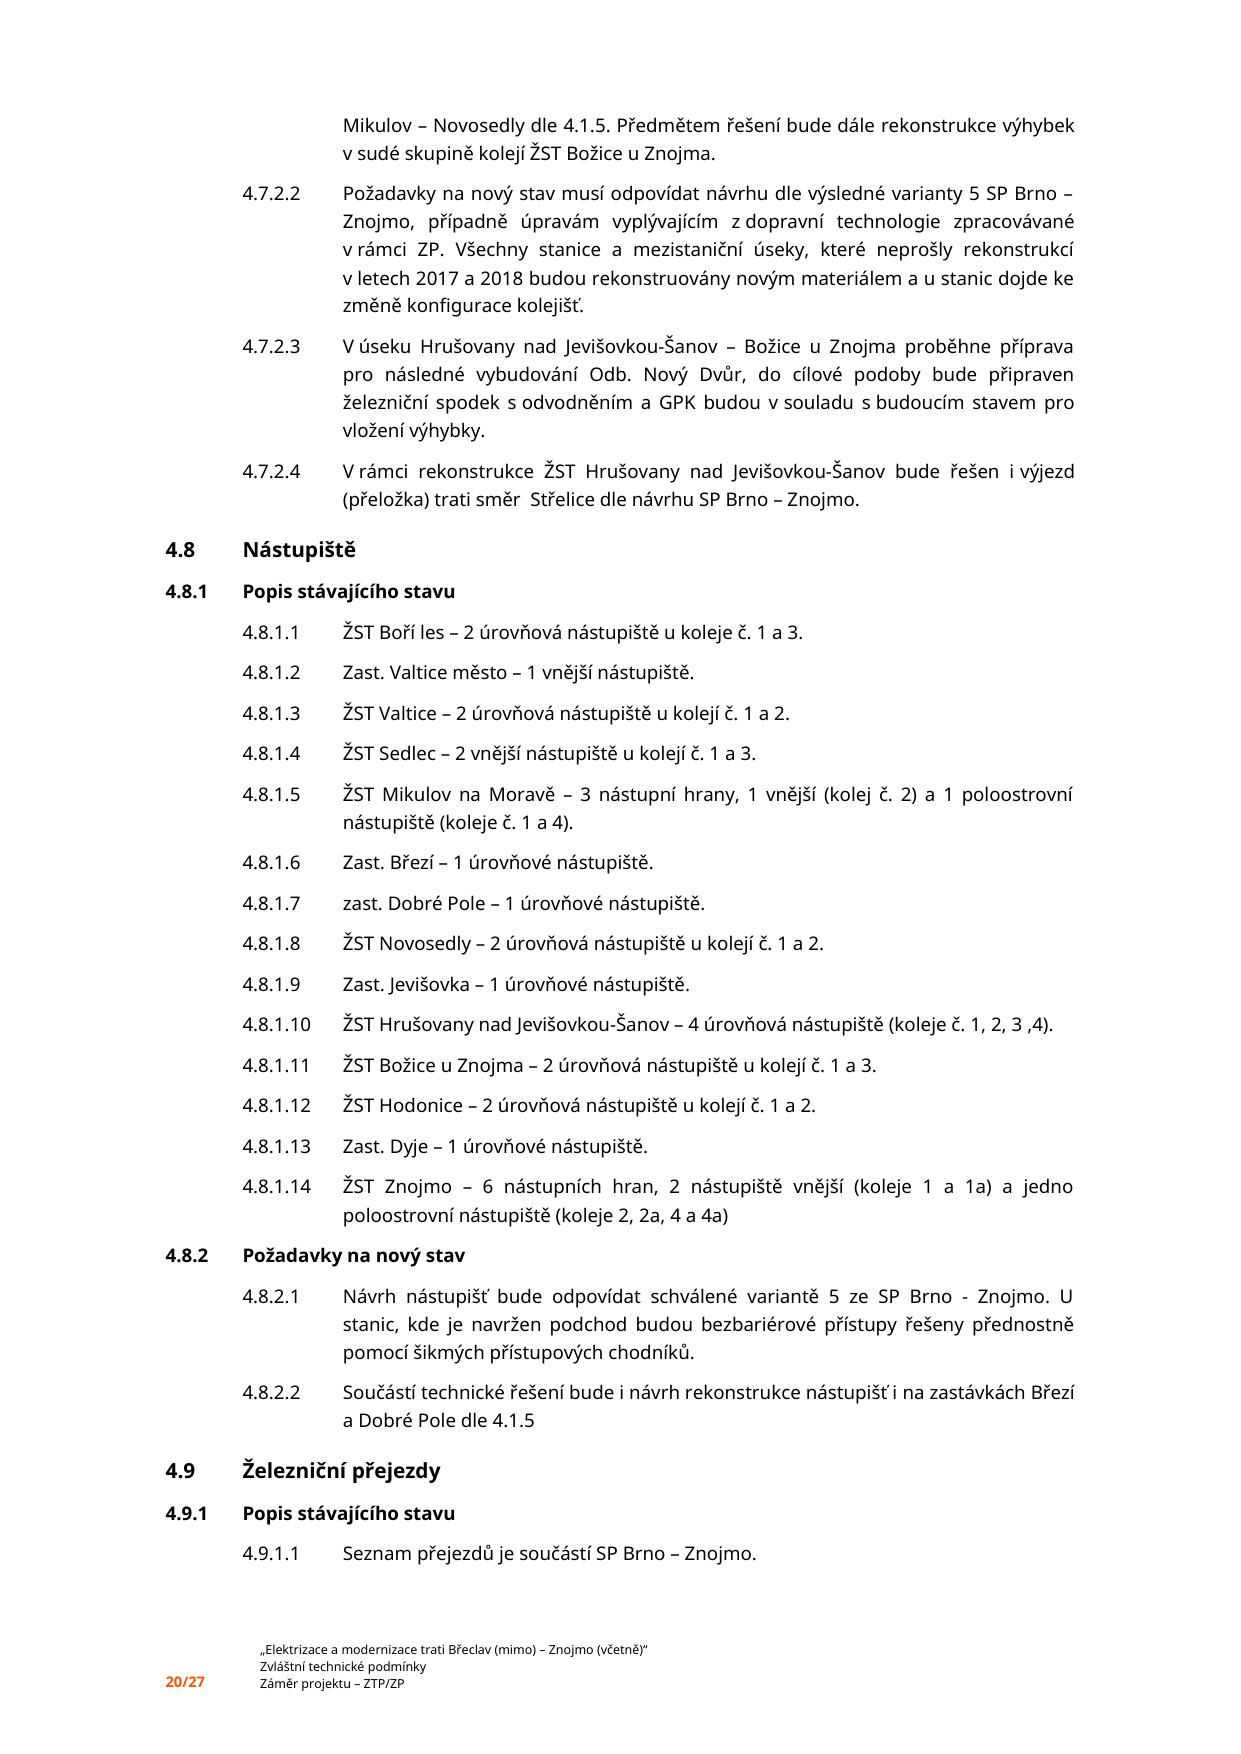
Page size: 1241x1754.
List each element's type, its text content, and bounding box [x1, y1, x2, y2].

text Zast. Dyje – 1 úrovňové nástupiště. [242, 1133, 1075, 1159]
text Seznam přejezdů je součástí SP Brno – Znojmo. [242, 1541, 1075, 1566]
text Železniční přejezdy [165, 1456, 1075, 1485]
text V úseku Hrušovany nad Jevišovkou-Šanov – Božice u Znojma proběhne příprava pro následné vybudování Odb. Nový Dvůr, do cílové podoby bude připraven železniční spodek s odvodněním a GPK budou v souladu s budoucím stavem pro vložení výhybky. [242, 333, 1075, 443]
text ŽST Hodonice – 2 úrovňová nástupiště u kolejí č. 1 a 2. [242, 1093, 1075, 1118]
text ŽST Mikulov na Moravě – 3 nástupní hrany, 1 vnější (kolej č. 2) a 1 poloostrovní nástupiště (koleje č. 1 a 4). [242, 781, 1075, 835]
text zast. Dobré Pole – 1 úrovňové nástupiště. [242, 890, 1075, 916]
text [242, 112, 1075, 166]
text Zast. Březí – 1 úrovňové nástupiště. [242, 850, 1075, 875]
text Návrh nástupišť bude odpovídat schválené variantě 5 ze SP Brno - Znojmo. U stanic, kde je navržen podchod budou bezbariérové přístupy řešeny přednostně pomocí šikmých přístupových chodníků. [242, 1283, 1075, 1364]
text V rámci rekonstrukce ŽST Hrušovany nad Jevišovkou-Šanov bude řešen i výjezd (přeložka) trati směr Střelice dle návrhu SP Brno – Znojmo. [242, 458, 1075, 511]
text Požadavky na nový stav [165, 1242, 1075, 1268]
text Zast. Valtice město – 1 vnější nástupiště. [242, 659, 1075, 685]
text Zast. Jevišovka – 1 úrovňové nástupiště. [242, 971, 1075, 997]
text ŽST Sedlec – 2 vnější nástupiště u kolejí č. 1 a 3. [242, 741, 1075, 766]
text ŽST Novosedly – 2 úrovňová nástupiště u kolejí č. 1 a 2. [242, 931, 1075, 956]
text ŽST Božice u Znojma – 2 úrovňová nástupiště u kolejí č. 1 a 3. [242, 1052, 1075, 1078]
text Popis stávajícího stavu [165, 578, 1075, 604]
text Nástupiště [165, 535, 1075, 563]
text Požadavky na nový stav musí odpovídat návrhu dle výsledné varianty 5 SP Brno – Znojmo, případně úpravám vyplývajícím z dopravní technologie zpracovávané v rámci ZP. Všechny stanice a mezistaniční úseky, které neprošly rekonstrukcí v letech 2017 a 2018 budou rekonstruovány novým materiálem a u stanic dojde ke změně konfigurace kolejišť. [242, 181, 1075, 318]
text ŽST Hrušovany nad Jevišovkou-Šanov – 4 úrovňová nástupiště (koleje č. 1, 2, 3 ,4). [242, 1012, 1075, 1037]
text Popis stávajícího stavu [165, 1500, 1075, 1526]
text ŽST Znojmo – 6 nástupních hran, 2 nástupiště vnější (koleje 1 a 1a) a jedno poloostrovní nástupiště (koleje 2, 2a, 4 a 4a) [242, 1174, 1075, 1227]
text ŽST Boří les – 2 úrovňová nástupiště u koleje č. 1 a 3. [242, 619, 1075, 644]
text ŽST Valtice – 2 úrovňová nástupiště u kolejí č. 1 a 2. [242, 700, 1075, 726]
text Součástí technické řešení bude i návrh rekonstrukce nástupišť i na zastávkách Březí a Dobré Pole dle 4.1.5 [242, 1379, 1075, 1433]
